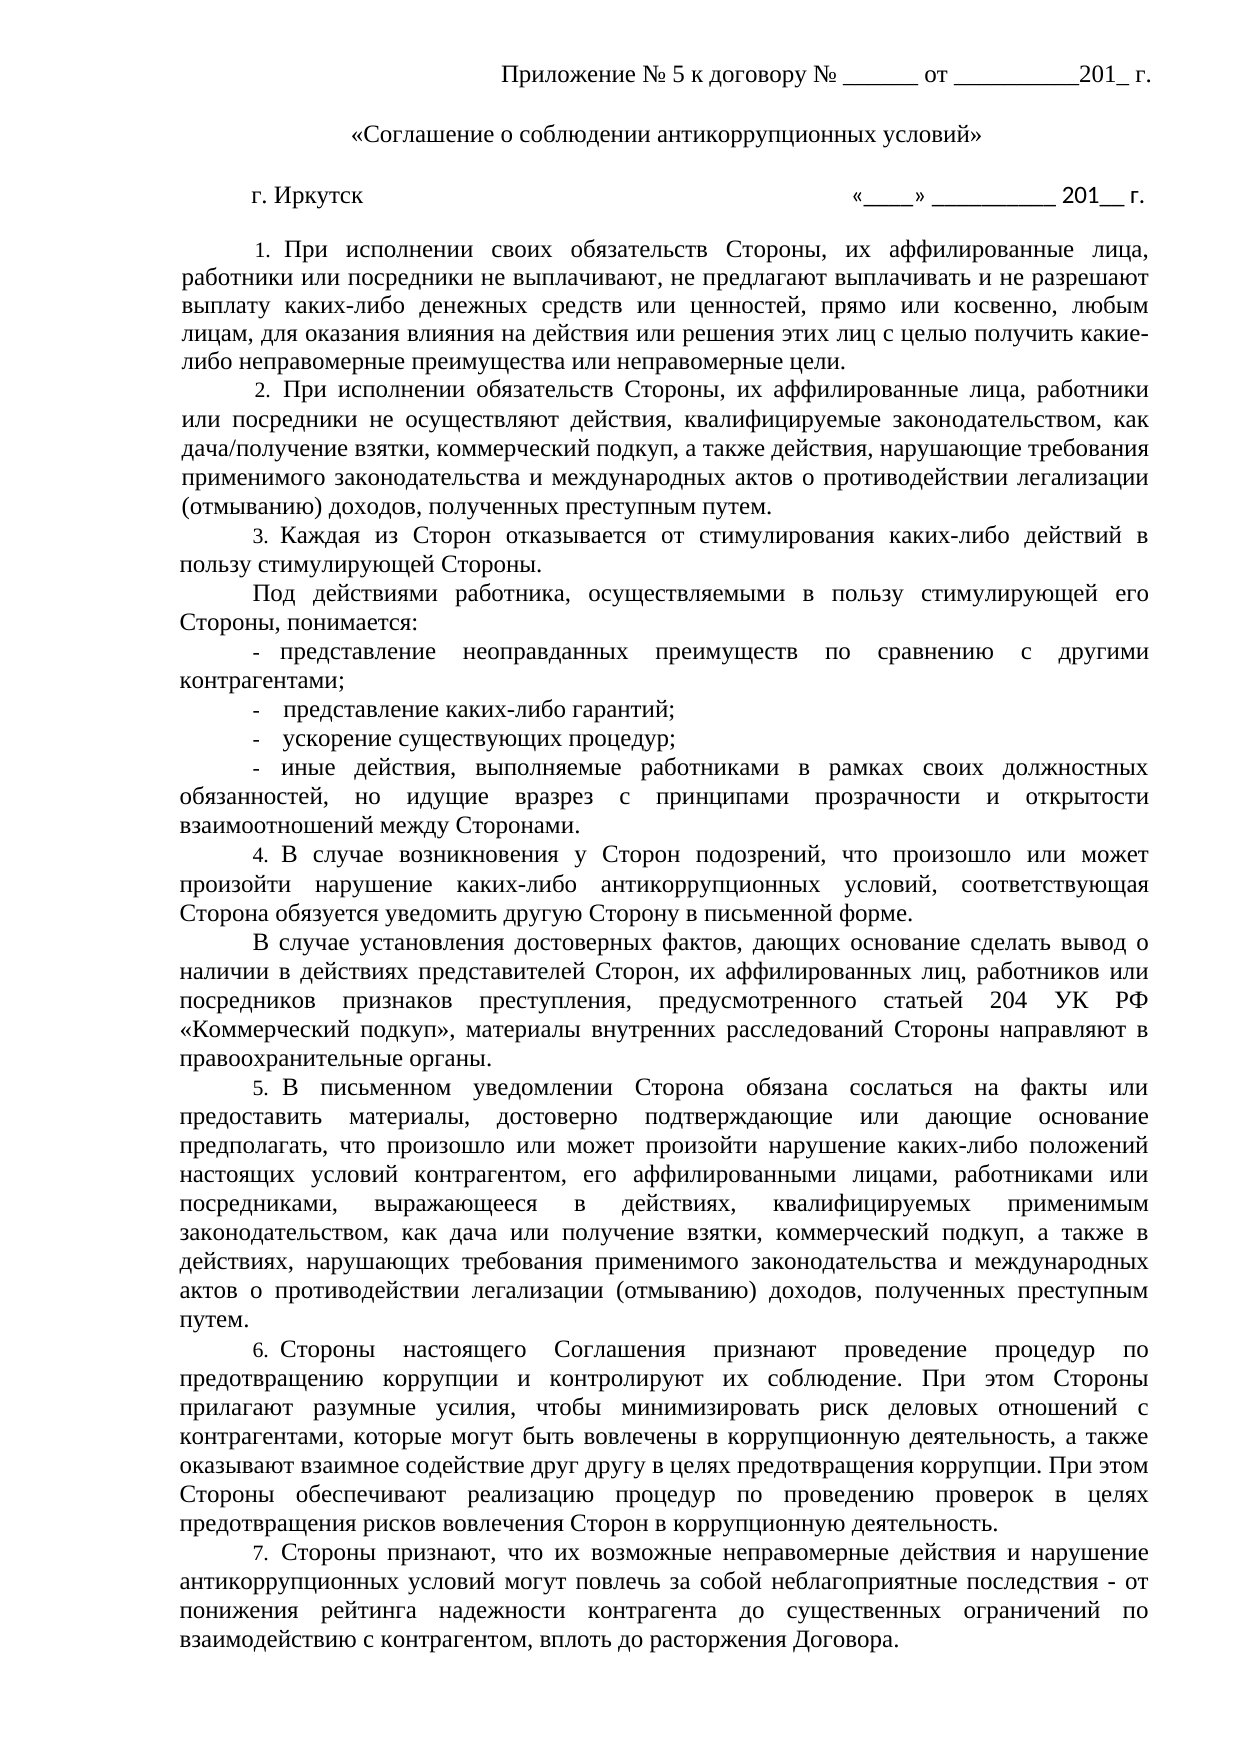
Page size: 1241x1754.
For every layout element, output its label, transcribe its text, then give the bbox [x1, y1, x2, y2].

list В случае возникновения у Сторон подозрений, что произошло или может произойти нарушение каких-либо антикоррупционных условий, соответствующая Сторона обязуется уведомить другую Сторону в письменной форме. [179, 840, 1149, 927]
text Приложение № 5 к договору № ______ от __________201_ г. [181, 59, 1152, 88]
list Стороны настоящего Соглашения признают проведение процедур по предотвращению коррупции и контролируют их соблюдение. При этом Стороны прилагают разумные усилия, чтобы минимизировать риск деловых отношений с контрагентами, которые могут быть вовлечены в коррупционную деятельность, а также оказывают взаимное содействие друг другу в целях предотвращения коррупции. При этом Стороны обеспечивают реализацию процедур по проведению проверок в целях предотвращения рисков вовлечения Сторон в коррупционную деятельность. [179, 1334, 1149, 1537]
list Стороны признают, что их возможные неправомерные действия и нарушение антикоррупционных условий могут повлечь за собой неблагоприятные последствия - от понижения рейтинга надежности контрагента до существенных ограничений по взаимодействию с контрагентом, вплоть до расторжения Договора. [179, 1537, 1149, 1653]
list При исполнении обязательств Стороны, их аффилированные лица, работники или посредники не осуществляют действия, квалифицируемые законодательством, как дача/получение взятки, коммерческий подкуп, а также действия, нарушающие требования применимого законодательства и международных актов о противодействии легализации (отмыванию) доходов, полученных преступным путем. [181, 375, 1149, 520]
text г. Иркутск «____» __________ 201__ г. [177, 179, 1152, 209]
list Каждая из Сторон отказывается от стимулирования каких-либо действий в пользу стимулирующей Стороны. [179, 520, 1149, 578]
text В случае установления достоверных фактов, дающих основание сделать вывод о наличии в действиях представителей Сторон, их аффилированных лиц, работников или посредников признаков преступления, предусмотренного статьей 204 УК РФ «Коммерческий подкуп», материалы внутренних расследований Стороны направляют в правоохранительные органы. [179, 927, 1149, 1072]
list представление неоправданных преимуществ по сравнению с другими контрагентами; [179, 636, 1149, 694]
list представление каких-либо гарантий; [179, 694, 1152, 723]
list При исполнении своих обязательств Стороны, их аффилированные лица, работники или посредники не выплачивают, не предлагают выплачивать и не разрешают выплату каких-либо денежных средств или ценностей, прямо или косвенно, любым лицам, для оказания влияния на действия или решения этих лиц с целыо получить какие- либо неправомерные преимущества или неправомерные цели. [181, 234, 1149, 375]
list В письменном уведомлении Сторона обязана сослаться на факты или предоставить материалы, достоверно подтверждающие или дающие основание предполагать, что произошло или может произойти нарушение каких-либо положений настоящих условий контрагентом, его аффилированными лицами, работниками или посредниками, выражающееся в действиях, квалифицируемых применимым законодательством, как дача или получение взятки, коммерческий подкуп, а также в действиях, нарушающих требования применимого законодательства и международных актов о противодействии легализации (отмыванию) доходов, полученных преступным путем. [179, 1072, 1149, 1334]
text Под действиями работника, осуществляемыми в пользу стимулирующей его Стороны, понимается: [179, 578, 1149, 636]
list иные действия, выполняемые работниками в рамках своих должностных обязанностей, но идущие вразрез с принципами прозрачности и открытости взаимоотношений между Сторонами. [179, 752, 1149, 840]
text «Соглашение о соблюдении антикоррупционных условий» [181, 119, 1152, 148]
list ускорение существующих процедур; [179, 723, 1152, 752]
